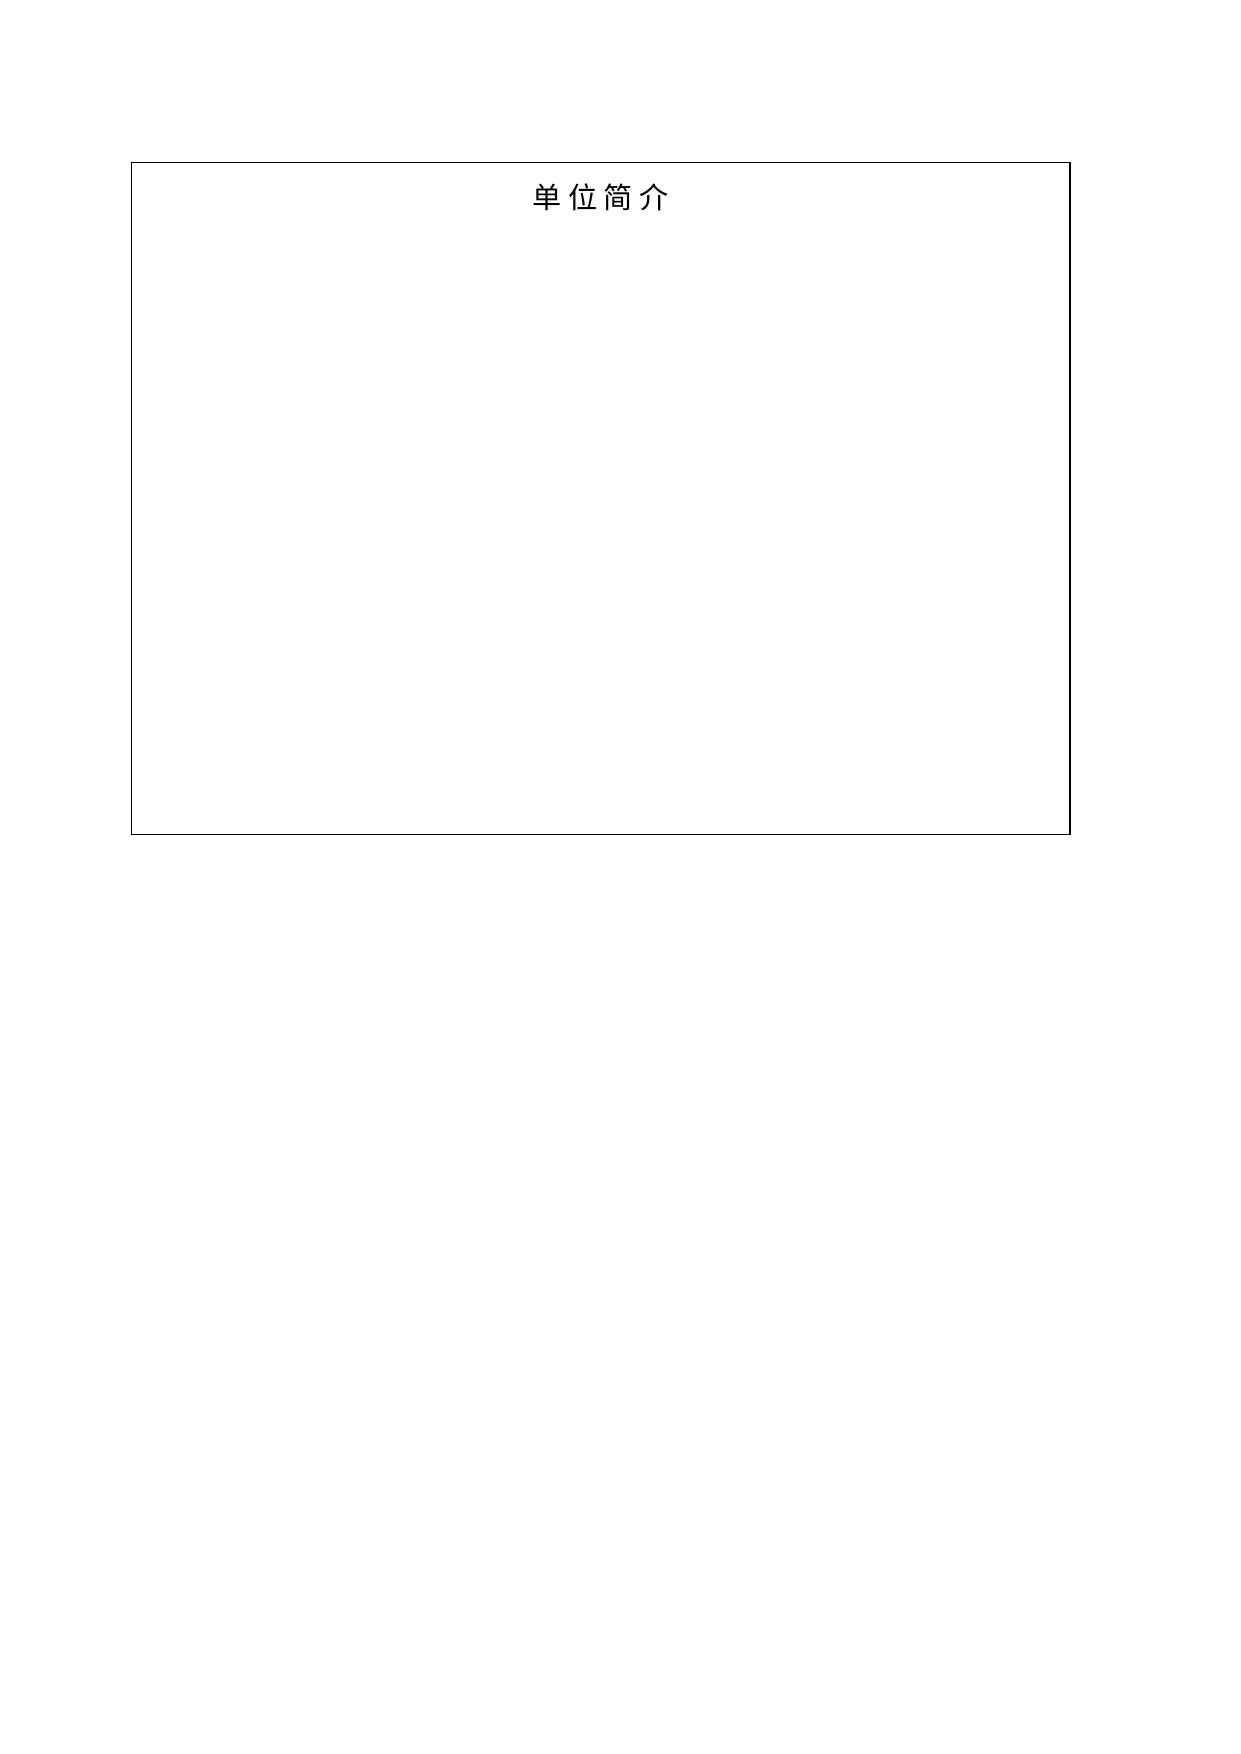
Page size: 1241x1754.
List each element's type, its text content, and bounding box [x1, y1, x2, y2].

table_cell 单 位 简 介 [132, 163, 1069, 834]
